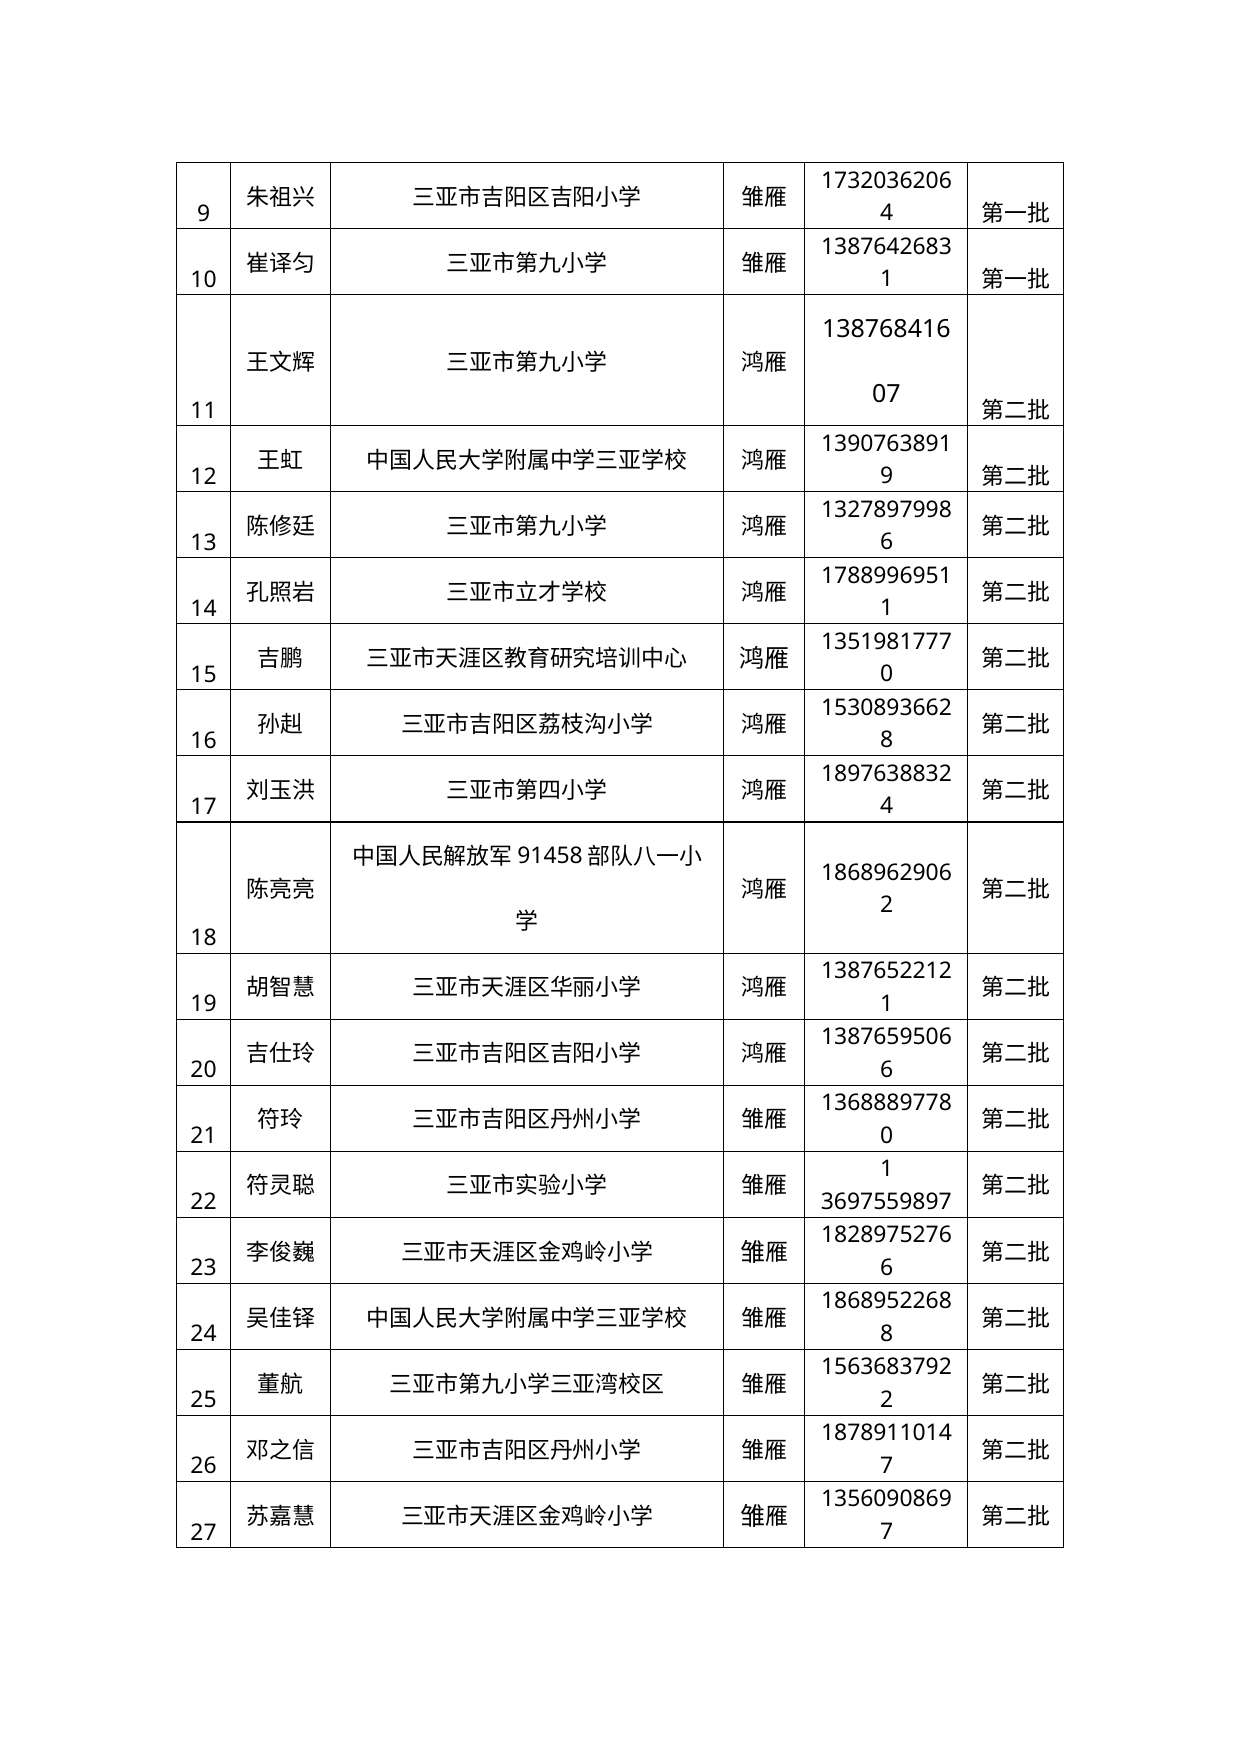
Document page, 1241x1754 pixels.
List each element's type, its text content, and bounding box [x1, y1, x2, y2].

table_cell 雏雁 [724, 163, 804, 228]
table_cell 13876426831 [805, 229, 967, 294]
table_cell 中国人民大学附属中学三亚学校 [331, 1284, 723, 1349]
table_cell 13697559897 [805, 1152, 967, 1217]
table_cell 王虹 [231, 426, 330, 491]
table_cell 15 [177, 624, 230, 689]
table_cell 13 [177, 492, 230, 557]
table_cell 符灵聪 [231, 1152, 330, 1217]
table_cell 吉仕玲 [231, 1020, 330, 1084]
table_cell 三亚市实验小学 [331, 1152, 723, 1217]
table_cell 17320362064 [805, 163, 967, 228]
table_cell 第二批 [968, 1416, 1063, 1481]
table_cell 鸿雁 [724, 295, 804, 425]
table_cell 中国人民大学附属中学三亚学校 [331, 426, 723, 491]
table_cell 第二批 [968, 1350, 1063, 1415]
table_cell 19 [177, 954, 230, 1018]
table_cell 朱祖兴 [231, 163, 330, 228]
table_cell 第二批 [968, 558, 1063, 623]
table_cell 24 [177, 1284, 230, 1349]
table_cell 孔照岩 [231, 558, 330, 623]
table_cell 13519817770 [805, 624, 967, 689]
table_cell 胡智慧 [231, 954, 330, 1018]
table_cell 雏 [724, 1482, 804, 1547]
table_cell 第二批 [968, 295, 1063, 425]
table_cell 李俊巍 [231, 1218, 330, 1283]
table_cell 第二批 [968, 954, 1063, 1018]
table_cell 20 [177, 1020, 230, 1084]
table_cell 27 [177, 1482, 230, 1547]
table_cell 22 [177, 1152, 230, 1217]
table_cell 10 [177, 229, 230, 294]
table_cell 雏雁 [724, 229, 804, 294]
table_cell 雏 [724, 1416, 804, 1481]
table_cell 13688897780 [805, 1086, 967, 1151]
table_cell 三亚市第九小学三亚湾校区 [331, 1350, 723, 1415]
table_cell 鸿雁 [724, 954, 804, 1018]
table_cell 三亚市第九小学 [331, 295, 723, 425]
table_cell 第二批 [968, 1020, 1063, 1084]
table_cell 符玲 [231, 1086, 330, 1151]
table_cell 董航 [231, 1350, 330, 1415]
table_cell 三亚市第九小学 [331, 492, 723, 557]
table_cell 孙赳 [231, 690, 330, 755]
table_cell 11 [177, 295, 230, 425]
table_cell 25 [177, 1350, 230, 1415]
table_cell 鸿雁 [724, 624, 804, 689]
table_cell 13876595066 [805, 1020, 967, 1084]
table_cell 13876522121 [805, 954, 967, 1018]
table_cell 18976388324 [805, 756, 967, 821]
table_cell 鸿雁 [724, 492, 804, 557]
table_cell 12 [177, 426, 230, 491]
table_cell 13907638919 [805, 426, 967, 491]
table_cell 鸿雁 [724, 1020, 804, 1084]
table_cell 26 [177, 1416, 230, 1481]
table_cell 第二批 [968, 624, 1063, 689]
table_cell 王文辉 [231, 295, 330, 425]
table_cell 三亚市吉阳区荔枝沟小学 [331, 690, 723, 755]
table_cell 18689629062 [805, 823, 967, 952]
table_cell 第二批 [968, 1482, 1063, 1547]
table_cell 三亚市天涯区金鸡岭小学 [331, 1218, 723, 1283]
table_cell 三亚市第四小学 [331, 756, 723, 821]
table_cell 18 [177, 823, 230, 952]
table_cell 三亚市第九小学 [331, 229, 723, 294]
table_cell 崔译匀 [231, 229, 330, 294]
table_cell 三亚市吉阳区吉阳小学 [331, 1020, 723, 1084]
table_cell 23 [177, 1218, 230, 1283]
table_cell 鸿雁 [724, 823, 804, 952]
table_cell 第二批 [968, 1218, 1063, 1283]
table_cell 21 [177, 1086, 230, 1151]
table_cell 鸿雁 [724, 690, 804, 755]
table_cell 三亚市天涯区教育研究培训中心 [331, 624, 723, 689]
table_cell 15308936628 [805, 690, 967, 755]
table_cell 第一批 [968, 163, 1063, 228]
table_cell 第二批 [968, 756, 1063, 821]
table_cell 雏 [724, 1086, 804, 1151]
table_cell 吉鹏 [231, 624, 330, 689]
table_cell 雏 [724, 1350, 804, 1415]
table_cell 18689522688 [805, 1284, 967, 1349]
table_cell 17889969511 [805, 558, 967, 623]
table_cell 苏嘉慧 [231, 1482, 330, 1547]
table_cell 第二批 [968, 1284, 1063, 1349]
table_cell 三亚市吉阳区吉阳小学 [331, 163, 723, 228]
table_cell 鸿雁 [724, 558, 804, 623]
table_cell 陈修廷 [231, 492, 330, 557]
table_cell 18789110147 [805, 1416, 967, 1481]
table_cell 雏 [724, 1152, 804, 1217]
table_cell 吴佳铎 [231, 1284, 330, 1349]
table_cell 第二批 [968, 690, 1063, 755]
table_cell 17 [177, 756, 230, 821]
table_cell 15636837922 [805, 1350, 967, 1415]
table_cell 18289752766 [805, 1218, 967, 1283]
table_cell 鸿雁 [724, 756, 804, 821]
table_cell 陈亮亮 [231, 823, 330, 952]
table_cell 三亚市吉阳区丹州小学 [331, 1416, 723, 1481]
table_cell 鸿雁 [724, 426, 804, 491]
table_cell 第二批 [968, 492, 1063, 557]
table_cell 第二批 [968, 1152, 1063, 1217]
table_cell 16 [177, 690, 230, 755]
table_cell 刘玉洪 [231, 756, 330, 821]
table_cell 9 [177, 163, 230, 228]
table_cell 14 [177, 558, 230, 623]
table_cell 三亚市立才学校 [331, 558, 723, 623]
table_cell 三亚市天涯区金鸡岭小学 [331, 1482, 723, 1547]
table_cell 13560908697 [805, 1482, 967, 1547]
table_cell 邓之信 [231, 1416, 330, 1481]
table_cell 中国人民解放军91458部队八一小学 [331, 823, 723, 952]
table_cell 13278979986 [805, 492, 967, 557]
table_cell 三亚市天涯区华丽小学 [331, 954, 723, 1018]
table_cell 第二批 [968, 1086, 1063, 1151]
table_cell 三亚市吉阳区丹州小学 [331, 1086, 723, 1151]
table_cell 第二批 [968, 426, 1063, 491]
table_cell 第二批 [968, 823, 1063, 952]
table_cell 雏 [724, 1284, 804, 1349]
table_cell 雏 [724, 1218, 804, 1283]
table_cell 13876841607 [805, 295, 967, 425]
table_cell 第一批 [968, 229, 1063, 294]
